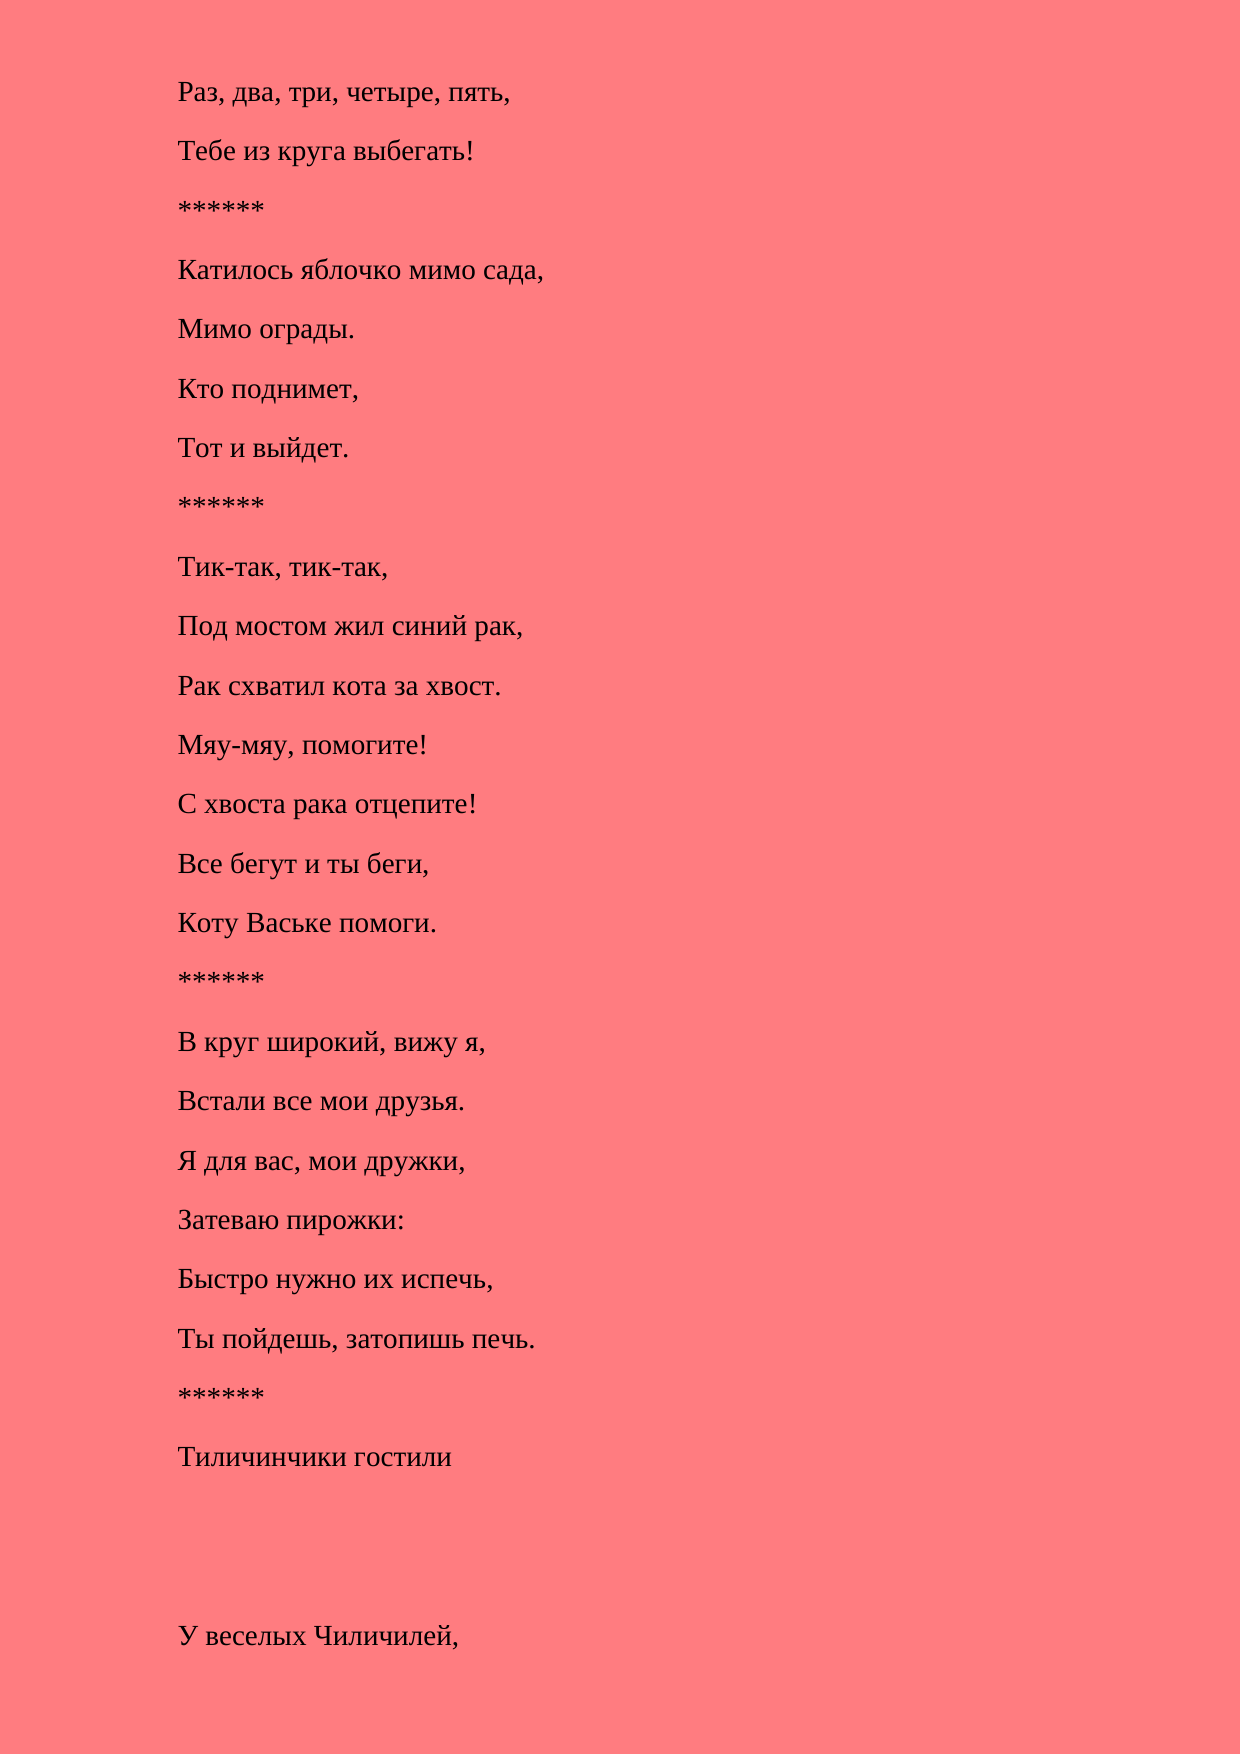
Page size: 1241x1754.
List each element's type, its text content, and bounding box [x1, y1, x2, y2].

text ****** [177, 964, 1181, 998]
text Под мостом жил синий рак, [177, 608, 1181, 642]
text Все бегут и ты беги, [177, 846, 1181, 879]
text Коту Ваське помоги. [177, 905, 1181, 939]
text ****** [177, 489, 1181, 523]
text В круг широкий, вижу я, [177, 1024, 1181, 1057]
text Тот и выйдет. [177, 430, 1181, 464]
text Мяу-мяу, помогите! [177, 727, 1181, 761]
text Затеваю пирожки: [177, 1202, 1181, 1236]
text Быстро нужно их испечь, [177, 1261, 1181, 1295]
text Тебе из круга выбегать! [177, 133, 1181, 167]
text Кто поднимет, [177, 371, 1181, 404]
text Рак схватил кота за хвост. [177, 668, 1181, 701]
text Мимо ограды. [177, 311, 1181, 345]
text Тик-так, тик-так, [177, 549, 1181, 582]
text С хвоста рака отцепите! [177, 786, 1181, 820]
text Тиличинчики гостили [177, 1439, 1181, 1473]
text У веселых Чиличилей, [177, 1618, 1181, 1651]
text ****** [177, 1380, 1181, 1414]
text ****** [177, 193, 1181, 226]
text Раз, два, три, четыре, пять, [177, 74, 1181, 107]
text Я для вас, мои дружки, [177, 1143, 1181, 1176]
text Встали все мои друзья. [177, 1083, 1181, 1117]
text Ты пойдешь, затопишь печь. [177, 1321, 1181, 1354]
text Катилось яблочко мимо сада, [177, 252, 1181, 286]
